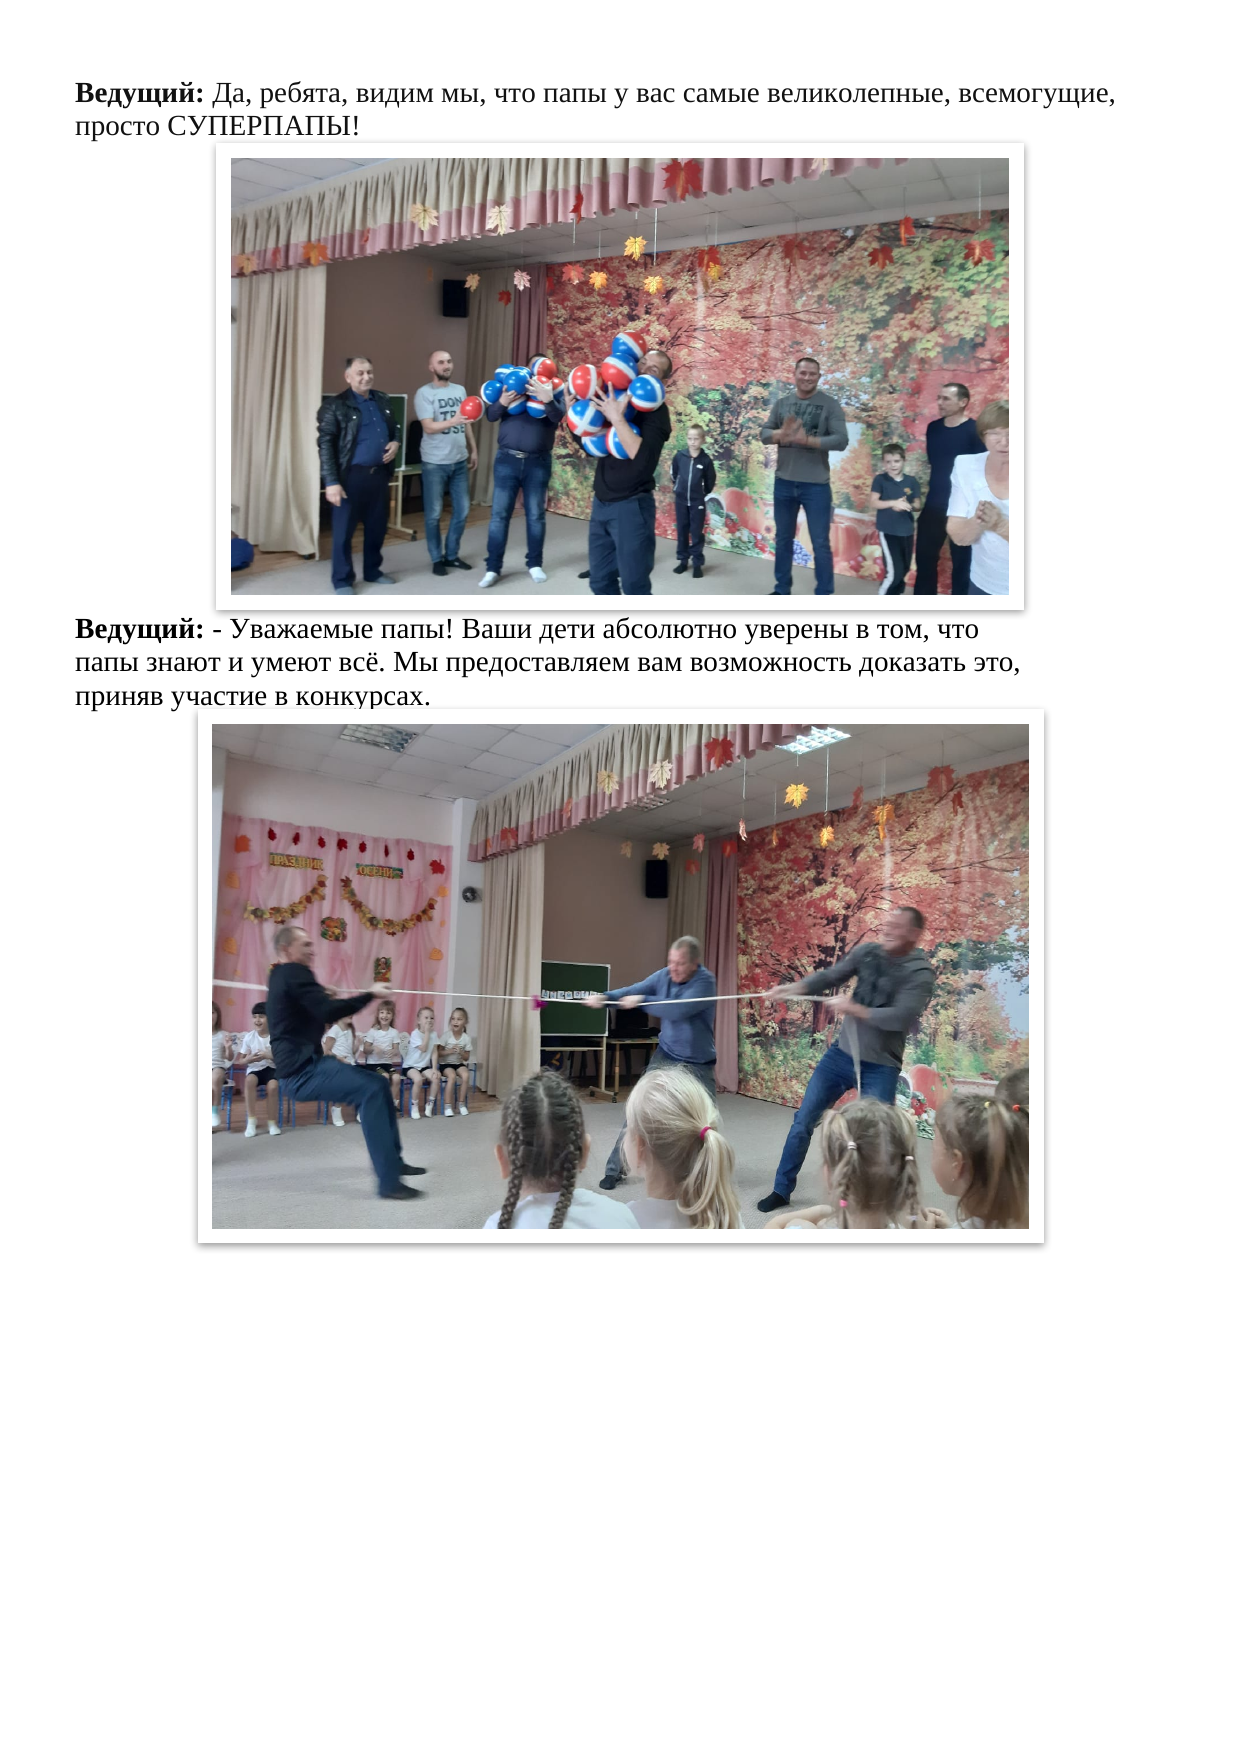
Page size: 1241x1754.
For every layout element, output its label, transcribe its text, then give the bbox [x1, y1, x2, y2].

text Ведущий: - Уважаемые папы! Ваши дети абсолютно уверены в том, что [75, 611, 1165, 644]
picture [231, 158, 1009, 595]
picture [212, 724, 1029, 1229]
text Ведущий: Да, ребята, видим мы, что папы у вас самые великолепные, всемогущие, просто СУПЕРПАПЫ! [75, 75, 1165, 142]
text папы знают и умеют всё. Мы предоставляем вам возможность доказать это, [75, 644, 1165, 678]
text приняв участие в конкурсах. [75, 678, 1165, 712]
